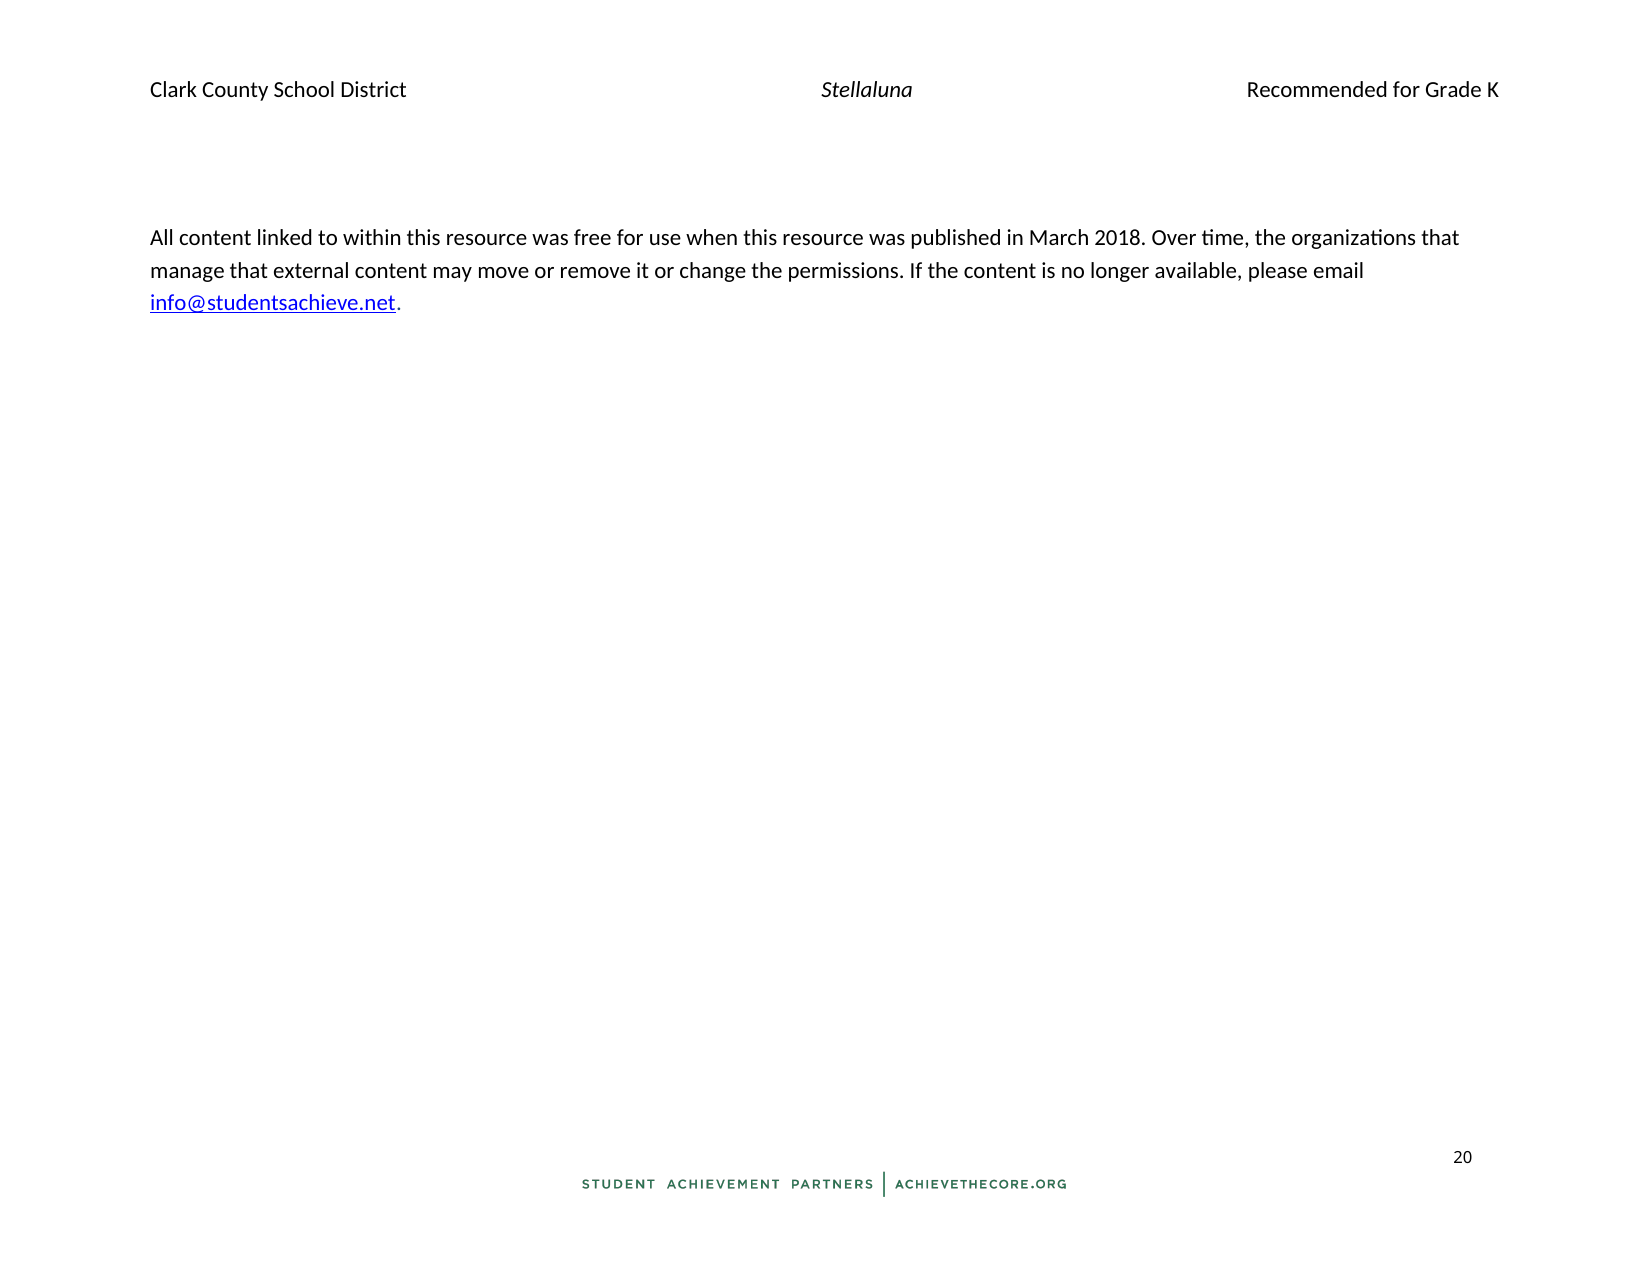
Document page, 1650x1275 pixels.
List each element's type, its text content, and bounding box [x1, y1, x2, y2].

picture [571, 1168, 1079, 1200]
text All content linked to within this resource was free for use when this resource was published in March 2018. Over time, the organizations that manage that external content may move or remove it or change the permissions. If the content is no longer available, please email info@studentsachieve.net. [150, 223, 1500, 316]
